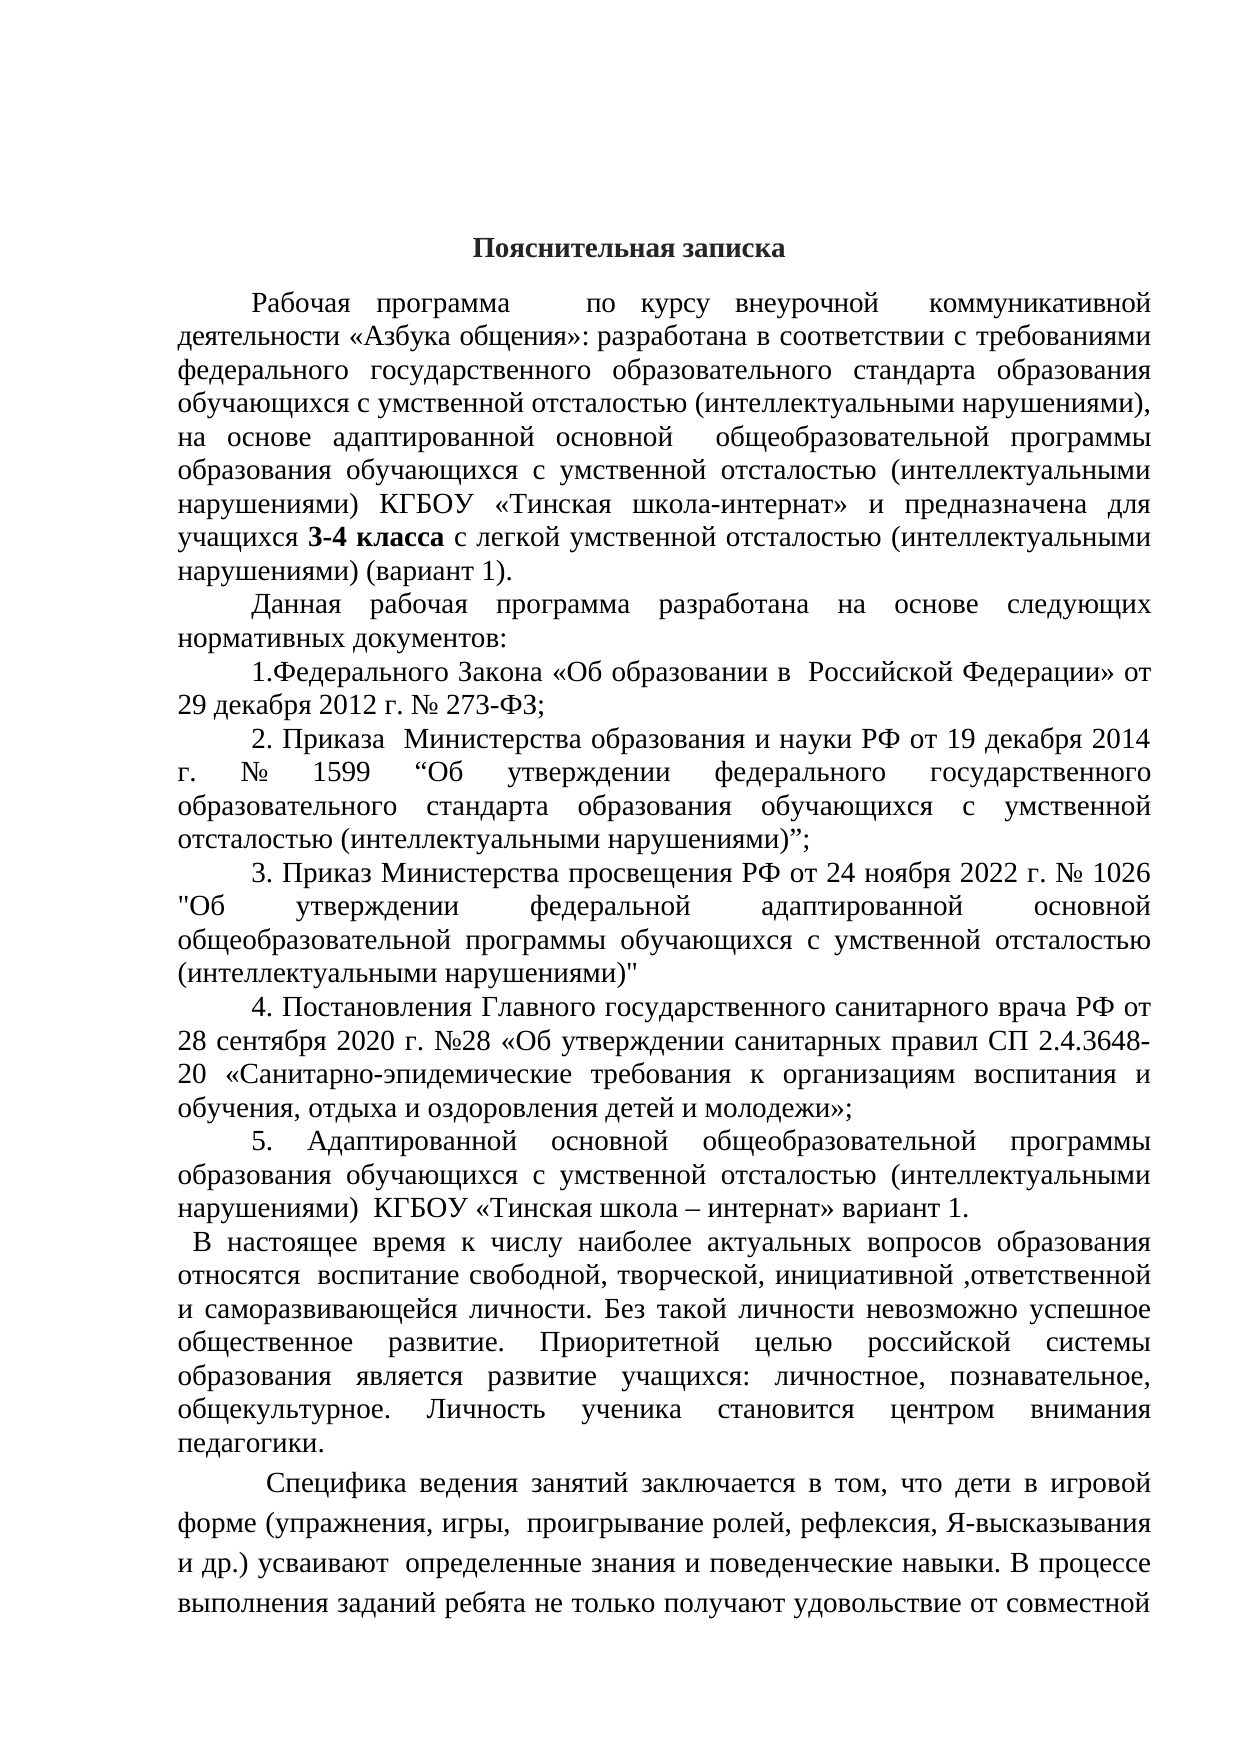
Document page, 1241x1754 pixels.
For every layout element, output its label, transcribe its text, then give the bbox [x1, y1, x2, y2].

text 5. Адаптированной основной общеобразовательной программы образования обучающихся с умственной отсталостью (интеллектуальными нарушениями) КГБОУ «Тинская школа – интернат» вариант 1. [177, 1123, 1152, 1224]
text Данная рабочая программа разработана на основе следующих нормативных документов: [177, 587, 1152, 654]
text Пояснительная записка [398, 201, 1152, 264]
text В настоящее время к числу наиболее актуальных вопросов образования относятся воспитание свободной, творческой, инициативной ,ответственной и саморазвивающейся личности. Без такой личности невозможно успешное общественное развитие. Приоритетной целью российской системы образования является развитие учащихся: личностное, познавательное, общекультурное. Личность ученика становится центром внимания педагогики. [177, 1224, 1152, 1459]
text 2. Приказа Министерства образования и науки РФ от 19 декабря 2014 г. № 1599 “Об утверждении федерального государственного образовательного стандарта образования обучающихся с умственной отсталостью (интеллектуальными нарушениями)”; [177, 721, 1152, 855]
text 4. Постановления Главного государственного санитарного врача РФ от 28 сентября 2020 г. №28 «Об утверждении санитарных правил СП 2.4.3648-20 «Санитарно-эпидемические требования к организациям воспитания и обучения, отдыха и оздоровления детей и молодежи»; [177, 989, 1152, 1123]
text Рабочая программа по курсу внеурочной коммуникативной деятельности «Азбука общения»: разработана в соответствии с требованиями федерального государственного образовательного стандарта образования обучающихся с умственной отсталостью (интеллектуальными нарушениями), на основе адаптированной основной общеобразовательной программы образования обучающихся с умственной отсталостью (интеллектуальными нарушениями) КГБОУ «Тинская школа-интернат» и предназначена для учащихся 3-4 класса с легкой умственной отсталостью (интеллектуальными нарушениями) (вариант 1). [177, 285, 1152, 587]
text 1.Федерального Закона «Об образовании в Российской Федерации» от 29 декабря 2012 г. № 273-ФЗ; [177, 654, 1152, 721]
text 3. Приказ Министерства просвещения РФ от 24 ноября 2022 г. № 1026 "Об утверждении федеральной адаптированной основной общеобразовательной программы обучающихся с умственной отсталостью (интеллектуальными нарушениями)" [177, 855, 1152, 989]
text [177, 1459, 1152, 1619]
